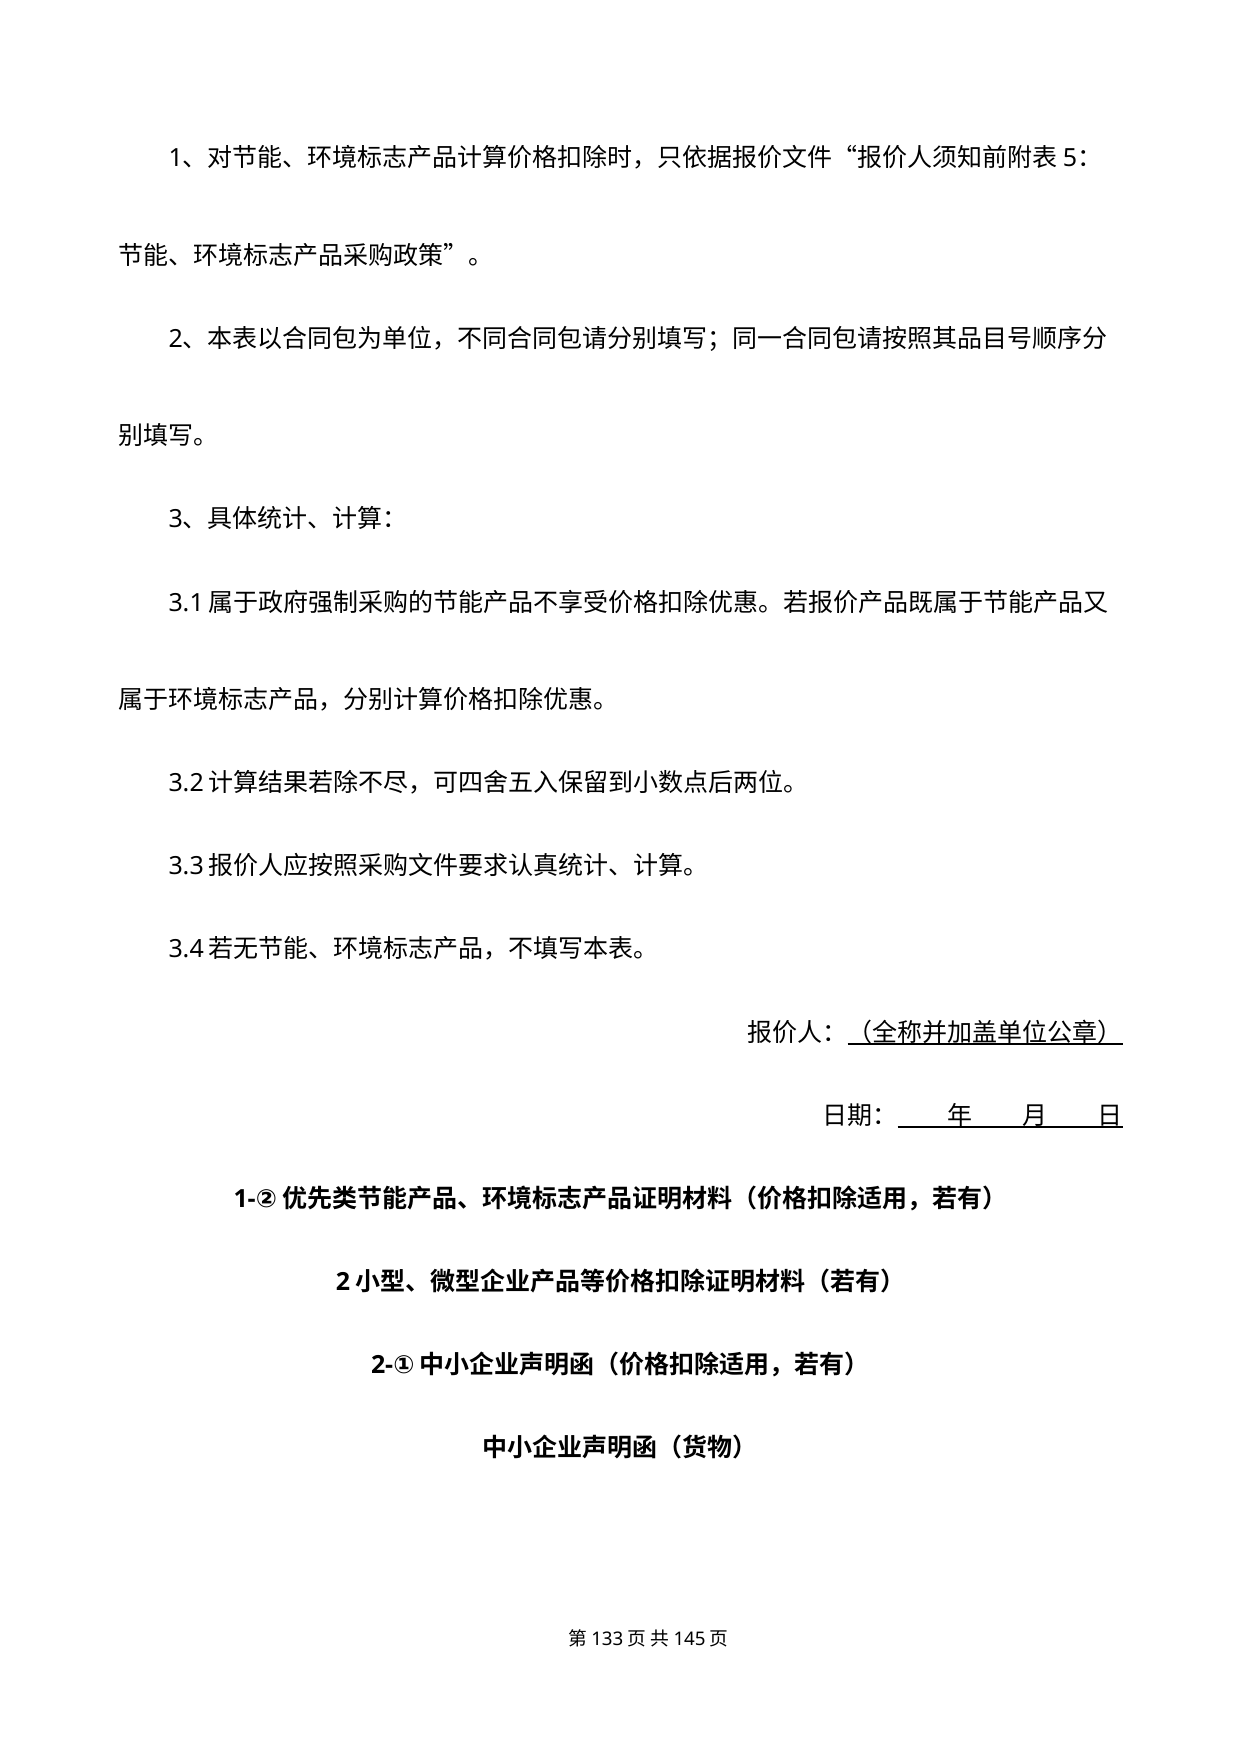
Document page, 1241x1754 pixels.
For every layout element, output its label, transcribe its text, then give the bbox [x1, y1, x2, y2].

text 3、具体统计、计算： [118, 484, 1122, 549]
text 报价人：（全称并加盖单位公章） [118, 998, 1122, 1063]
text 1、对节能、环境标志产品计算价格扣除时，只依据报价文件“报价人须知前附表5：节能、环境标志产品采购政策”。 [118, 123, 1122, 286]
text 日期： 年 月 日 [118, 1081, 1122, 1146]
text 3.2计算结果若除不尽，可四舍五入保留到小数点后两位。 [118, 748, 1122, 813]
text 3.4若无节能、环境标志产品，不填写本表。 [118, 914, 1122, 979]
text 2-①中小企业声明函（价格扣除适用，若有） [118, 1330, 1122, 1395]
text 1-②优先类节能产品、环境标志产品证明材料（价格扣除适用，若有） [118, 1164, 1122, 1229]
text 3.3报价人应按照采购文件要求认真统计、计算。 [118, 831, 1122, 896]
text 2、本表以合同包为单位，不同合同包请分别填写；同一合同包请按照其品目号顺序分别填写。 [118, 304, 1122, 466]
text 2小型、微型企业产品等价格扣除证明材料（若有） [118, 1247, 1122, 1312]
text 中小企业声明函（货物） [118, 1413, 1122, 1478]
text 3.1属于政府强制采购的节能产品不享受价格扣除优惠。若报价产品既属于节能产品又属于环境标志产品，分别计算价格扣除优惠。 [118, 568, 1122, 730]
